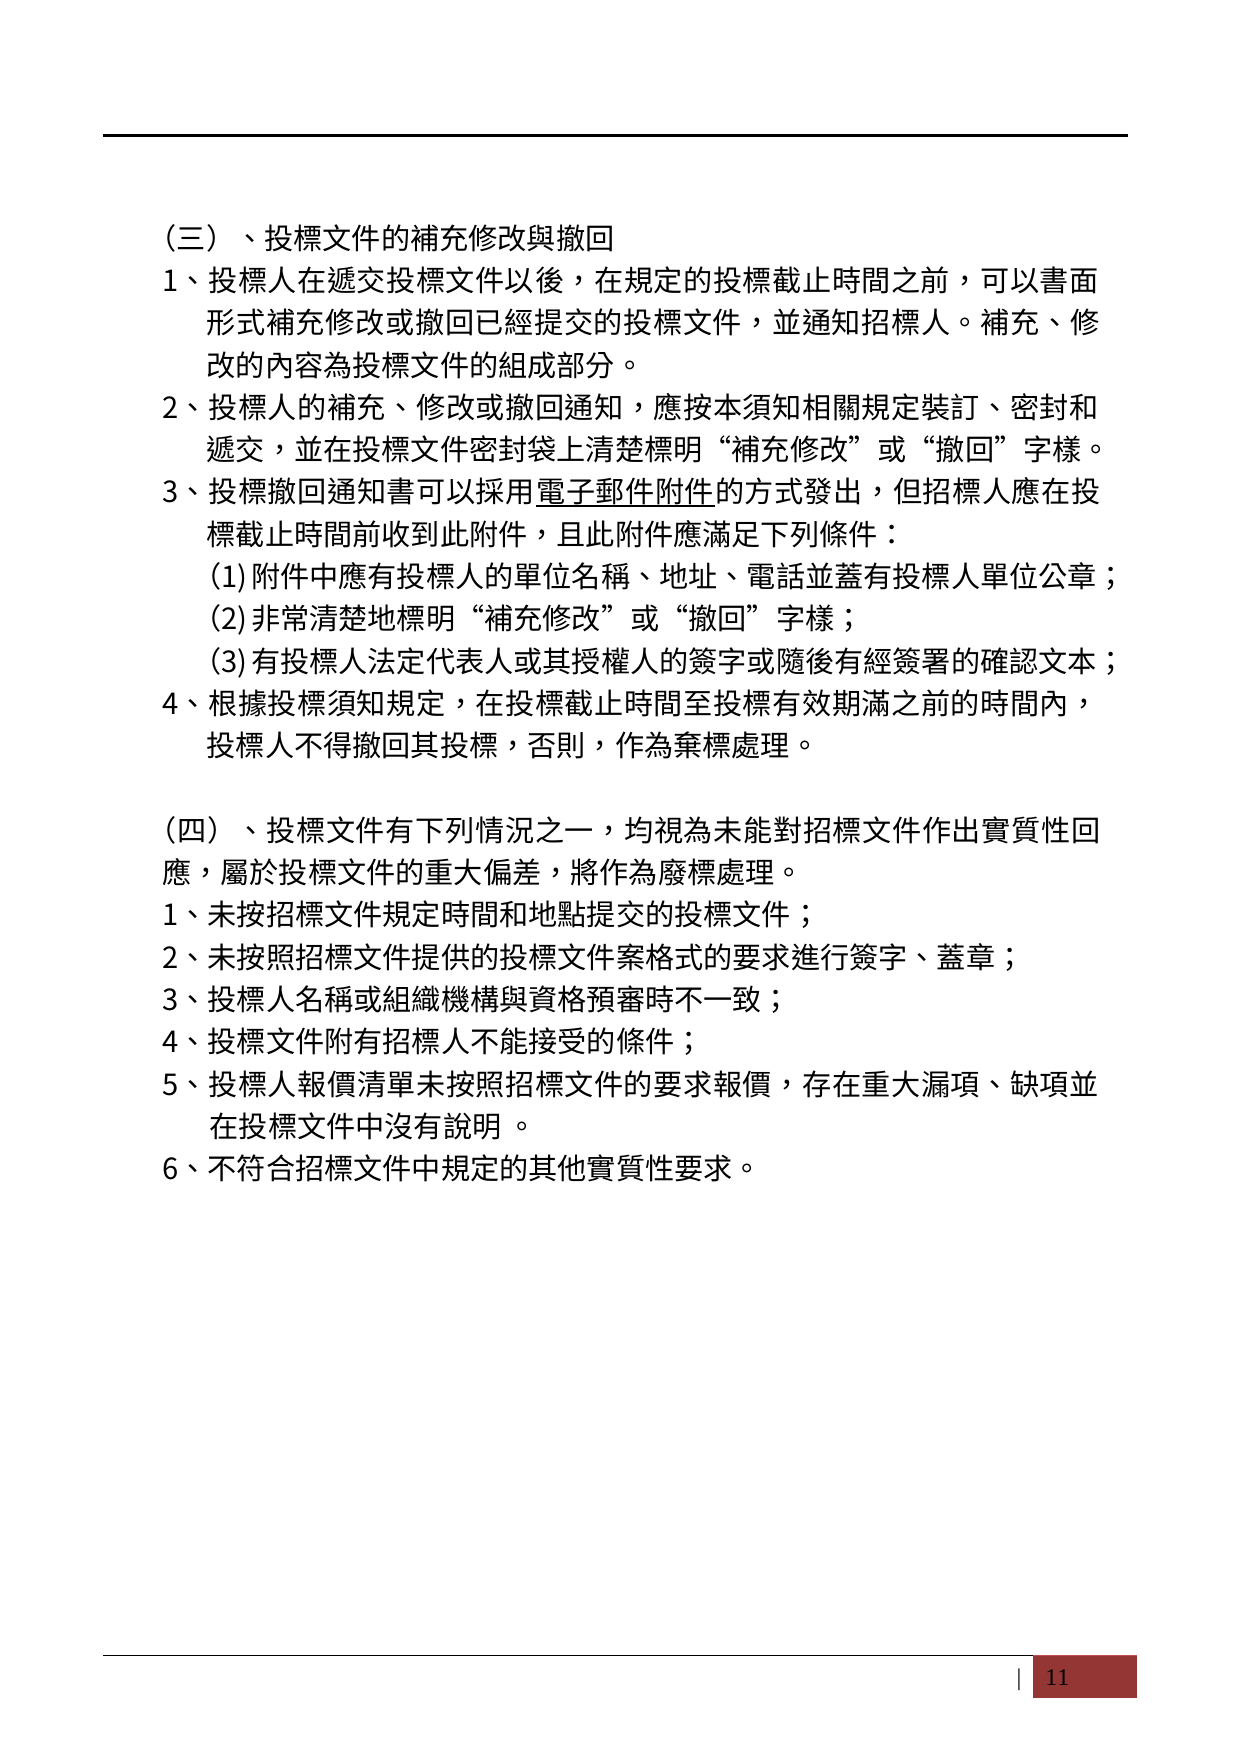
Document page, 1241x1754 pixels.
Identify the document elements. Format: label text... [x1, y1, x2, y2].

text 1、投標人在遞交投標文件以後，在規定的投標截止時間之前，可以書面形式補充修改或撤回已經提交的投標文件，並通知招標人。補充、修改的內容為投標文件的組成部分。 [162, 258, 1101, 384]
list 有投標人法定代表人或其授權人的簽字或隨後有經簽署的確認文本； [192, 638, 1101, 681]
text 1、未按招標文件規定時間和地點提交的投標文件； [103, 892, 1101, 934]
text 2、投標人的補充、修改或撤回通知，應按本須知相關規定裝訂、密封和遞交，並在投標文件密封袋上清楚標明“補充修改”或“撤回”字樣。 [162, 384, 1101, 469]
text 5、投標人報價清單未按照招標文件的要求報價，存在重大漏項、缺項並在投標文件中沒有說明 。 [162, 1061, 1101, 1146]
text 6、不符合招標文件中規定的其他實質性要求。 [103, 1146, 1101, 1188]
list 附件中應有投標人的單位名稱、地址、電話並蓋有投標人單位公章； [192, 554, 1101, 596]
text 3、投標人名稱或組織機構與資格預審時不一致； [103, 977, 1101, 1019]
text （三）、投標文件的補充修改與撤回 [147, 215, 1101, 258]
text 4、根據投標須知規定，在投標截止時間至投標有效期滿之前的時間內，投標人不得撤回其投標，否則，作為棄標處理。 [162, 681, 1101, 765]
text 3、投標撤回通知書可以採用電子郵件附件的方式發出，但招標人應在投標截止時間前收到此附件，且此附件應滿足下列條件： [162, 469, 1101, 554]
list 非常清楚地標明“補充修改”或“撤回”字樣； [192, 596, 1101, 638]
text 4、投標文件附有招標人不能接受的條件； [103, 1019, 1101, 1061]
text （四）、投標文件有下列情況之一，均視為未能對招標文件作出實質性回應，屬於投標文件的重大偏差，將作為廢標處理。 [147, 807, 1101, 892]
text 2、未按照招標文件提供的投標文件案格式的要求進行簽字、蓋章； [103, 934, 1101, 977]
